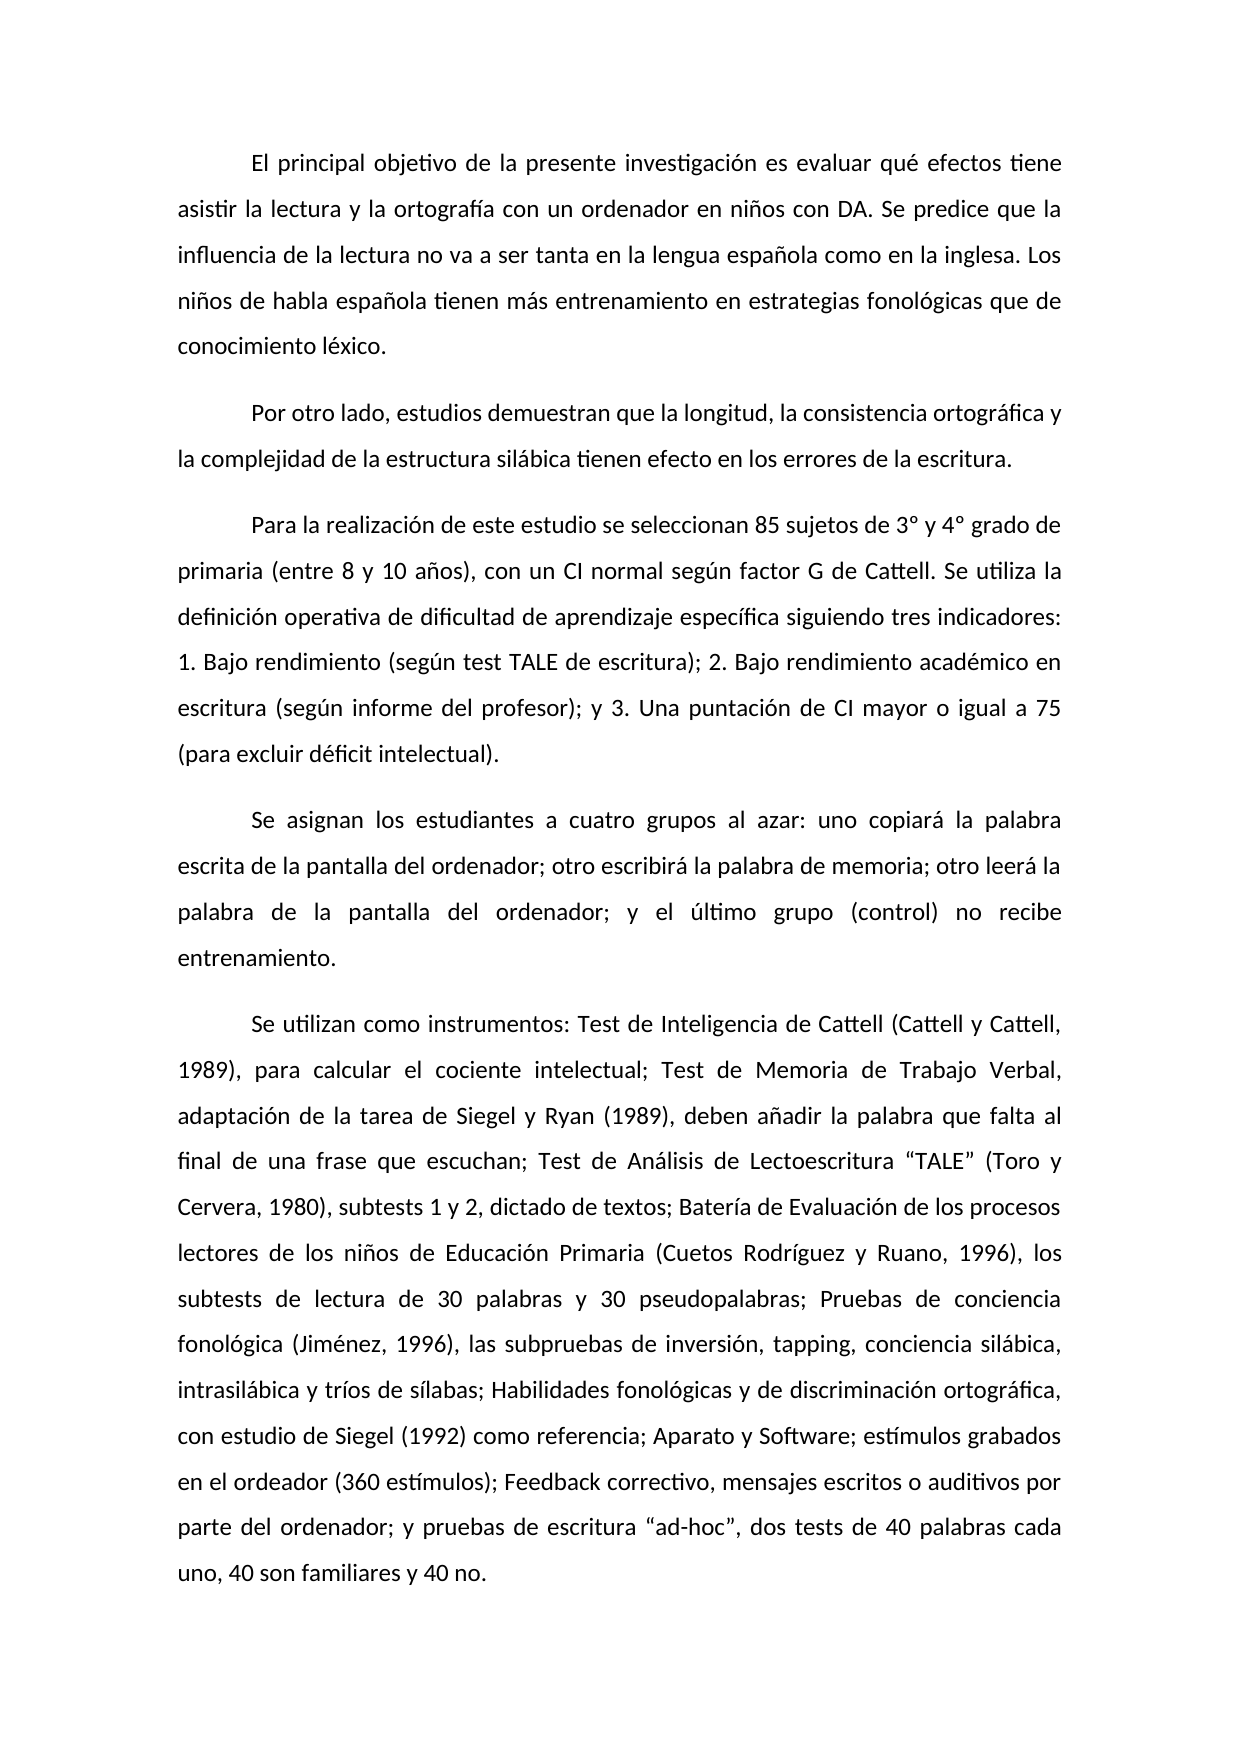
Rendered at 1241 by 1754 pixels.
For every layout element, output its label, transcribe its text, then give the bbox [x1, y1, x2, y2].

text Por otro lado, estudios demuestran que la longitud, la consistencia ortográfica y la complejidad de la estructura silábica tienen efecto en los errores de la escritura. [177, 397, 1063, 473]
text Se asignan los estudiantes a cuatro grupos al azar: uno copiará la palabra escrita de la pantalla del ordenador; otro escribirá la palabra de memoria; otro leerá la palabra de la pantalla del ordenador; y el último grupo (control) no recibe entrenamiento. [177, 804, 1063, 972]
text Se utilizan como instrumentos: Test de Inteligencia de Cattell (Cattell y Cattell, 1989), para calcular el cociente intelectual; Test de Memoria de Trabajo Verbal, adaptación de la tarea de Siegel y Ryan (1989), deben añadir la palabra que falta al final de una frase que escuchan; Test de Análisis de Lectoescritura “TALE” (Toro y Cervera, 1980), subtests 1 y 2, dictado de textos; Batería de Evaluación de los procesos lectores de los niños de Educación Primaria (Cuetos Rodríguez y Ruano, 1996), los subtests de lectura de 30 palabras y 30 pseudopalabras; Pruebas de conciencia fonológica (Jiménez, 1996), las subpruebas de inversión, tapping, conciencia silábica, intrasilábica y tríos de sílabas; Habilidades fonológicas y de discriminación ortográfica, con estudio de Siegel (1992) como referencia; Aparato y Software; estímulos grabados en el ordeador (360 estímulos); Feedback correctivo, mensajes escritos o auditivos por parte del ordenador; y pruebas de escritura “ad-hoc”, dos tests de 40 palabras cada uno, 40 son familiares y 40 no. [177, 1008, 1063, 1588]
text Para la realización de este estudio se seleccionan 85 sujetos de 3º y 4º grado de primaria (entre 8 y 10 años), con un CI normal según factor G de Cattell. Se utiliza la definición operativa de dificultad de aprendizaje específica siguiendo tres indicadores: 1. Bajo rendimiento (según test TALE de escritura); 2. Bajo rendimiento académico en escritura (según informe del profesor); y 3. Una puntación de CI mayor o igual a 75 (para excluir déficit intelectual). [177, 509, 1063, 768]
text El principal objetivo de la presente investigación es evaluar qué efectos tiene asistir la lectura y la ortografía con un ordenador en niños con DA. Se predice que la influencia de la lectura no va a ser tanta en la lengua española como en la inglesa. Los niños de habla española tienen más entrenamiento en estrategias fonológicas que de conocimiento léxico. [177, 148, 1063, 361]
